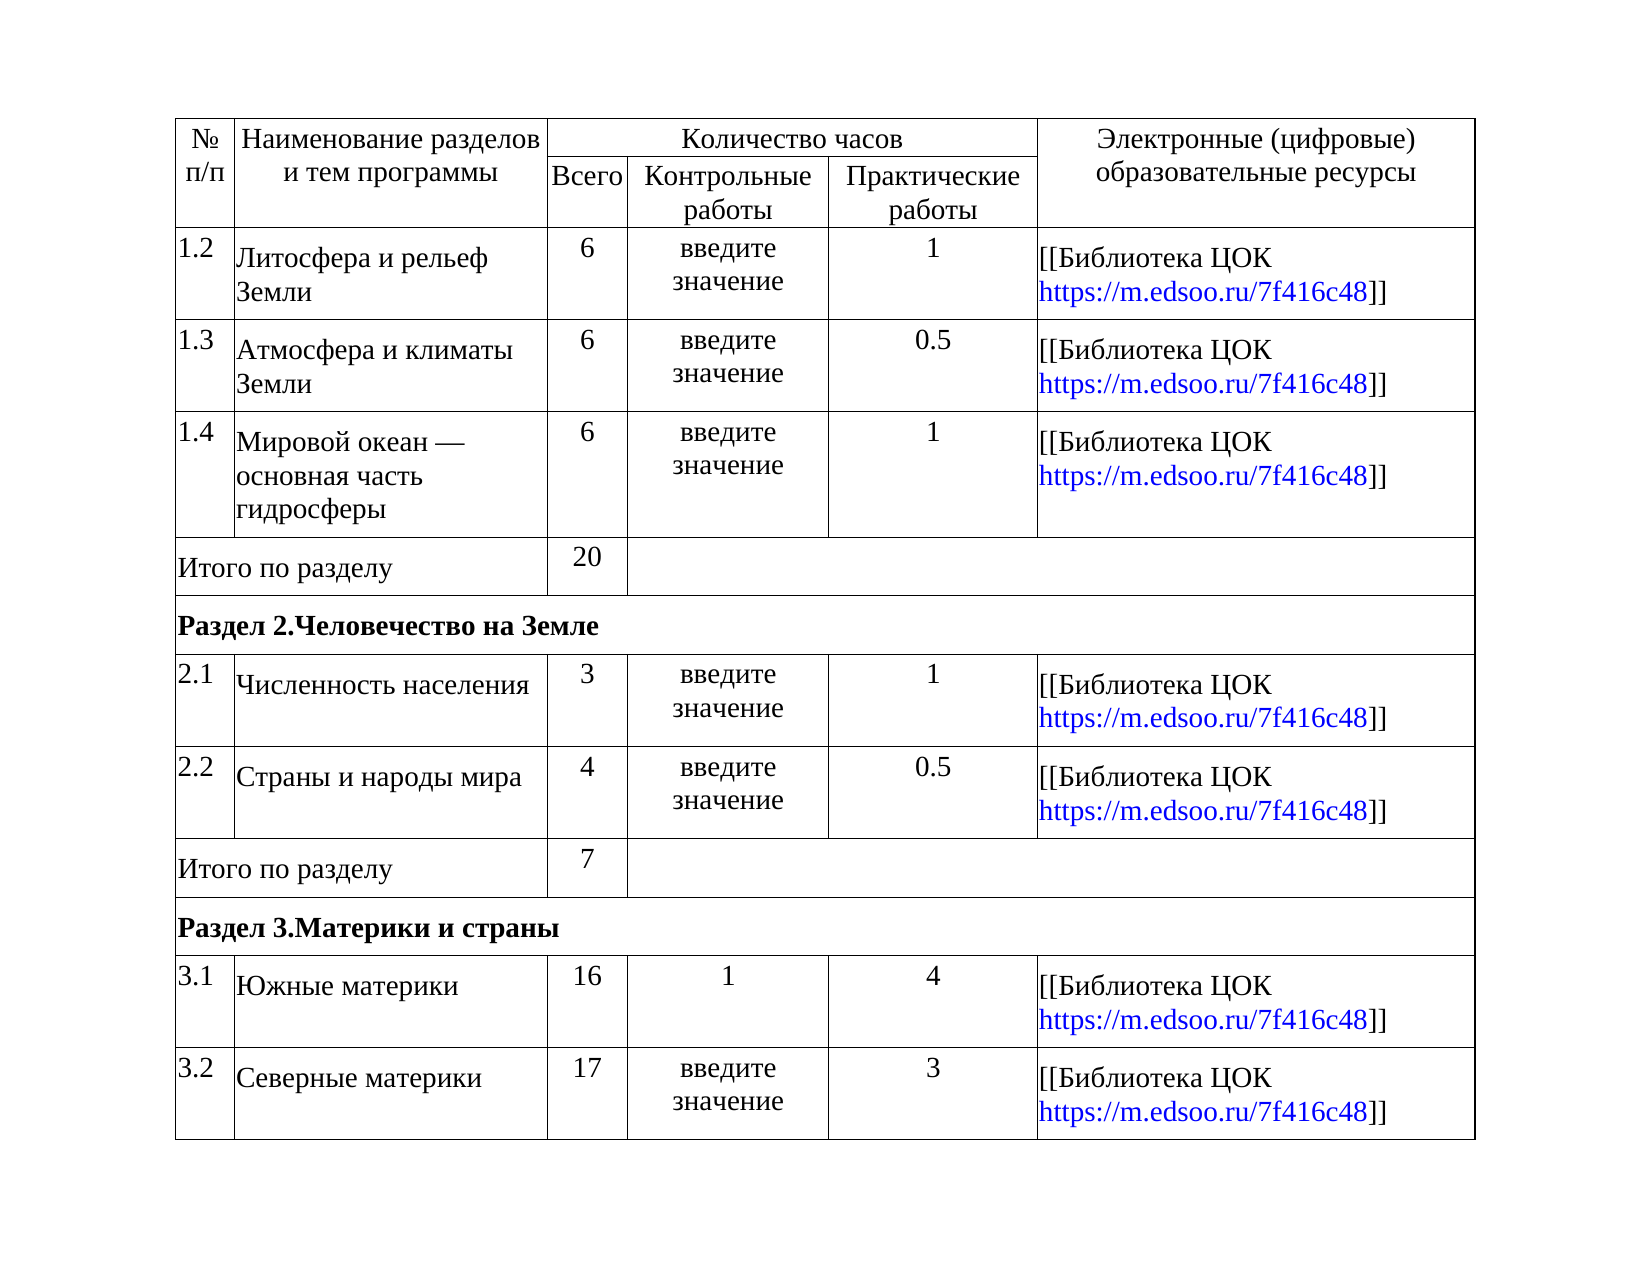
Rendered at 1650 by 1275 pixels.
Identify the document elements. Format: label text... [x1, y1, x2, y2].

table_cell Практические работы [829, 157, 1037, 227]
table_cell Литосфера и рельеф Земли [235, 228, 547, 319]
table_header Наименование разделов и тем программы [235, 119, 547, 227]
table_header № п/п [176, 119, 234, 227]
table_header Количество часов [548, 119, 1037, 156]
table_cell 0.5 [829, 320, 1037, 411]
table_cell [1038, 956, 1474, 1047]
table_cell 4 [829, 956, 1037, 1047]
table_cell 16 [548, 956, 627, 1047]
table_cell 1 [829, 228, 1037, 319]
table_cell введите значение [628, 747, 828, 838]
table_cell Всего [548, 157, 627, 227]
table_cell 3 [829, 1048, 1037, 1139]
table_cell 3.1 [176, 956, 234, 1047]
table_cell 17 [548, 1048, 627, 1139]
table_cell [[Библиотека ЦОК https://m.edsoo.ru/7f416c48]] [1038, 655, 1474, 746]
table_cell [[Библиотека ЦОК https://m.edsoo.ru/7f416c48]] [1038, 747, 1474, 838]
table_cell 7 [548, 839, 627, 897]
table_cell [[Библиотека ЦОК https://m.edsoo.ru/7f416c48]] [1038, 320, 1474, 411]
table_cell введите значение [628, 228, 828, 319]
table_cell 1 [628, 956, 828, 1047]
table_cell Мировой океан — основная часть гидросферы [235, 412, 547, 537]
table_cell Страны и народы мира [235, 747, 547, 838]
table_cell 1.2 [176, 228, 234, 319]
table_cell 2.1 [176, 655, 234, 746]
table_cell введите значение [628, 1048, 828, 1139]
table_cell Итого по разделу [176, 538, 547, 595]
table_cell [1038, 228, 1474, 319]
table_cell Итого по разделу [176, 839, 547, 897]
table_cell 1 [829, 655, 1037, 746]
table_cell 3 [548, 655, 627, 746]
table_cell 6 [548, 228, 627, 319]
table_cell Южные материки [235, 956, 547, 1047]
table_cell 1 [829, 412, 1037, 537]
table_cell 1.3 [176, 320, 234, 411]
table_cell [628, 839, 1474, 897]
table_cell 6 [548, 320, 627, 411]
table_cell 2.2 [176, 747, 234, 838]
table_cell Численность населения [235, 655, 547, 746]
table_cell 0.5 [829, 747, 1037, 838]
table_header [1038, 119, 1474, 227]
table_cell [[Библиотека ЦОК https://m.edsoo.ru/7f416c48]] [1038, 412, 1474, 537]
table_cell Атмосфера и климаты Земли [235, 320, 547, 411]
table_cell 1.4 [176, 412, 234, 537]
table_cell Северные материки [235, 1048, 547, 1139]
table_cell [628, 538, 1474, 595]
table_cell Контрольные работы [628, 157, 828, 227]
table_cell 6 [548, 412, 627, 537]
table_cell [1038, 1048, 1474, 1139]
table_cell 20 [548, 538, 627, 595]
table_cell 3.2 [176, 1048, 234, 1139]
table_cell Раздел 2.Человечество на Земле [176, 596, 1474, 654]
table_cell введите значение [628, 655, 828, 746]
table_cell 4 [548, 747, 627, 838]
table_cell введите значение [628, 320, 828, 411]
table_cell введите значение [628, 412, 828, 537]
table_cell Раздел 3.Материки и страны [176, 898, 1474, 955]
